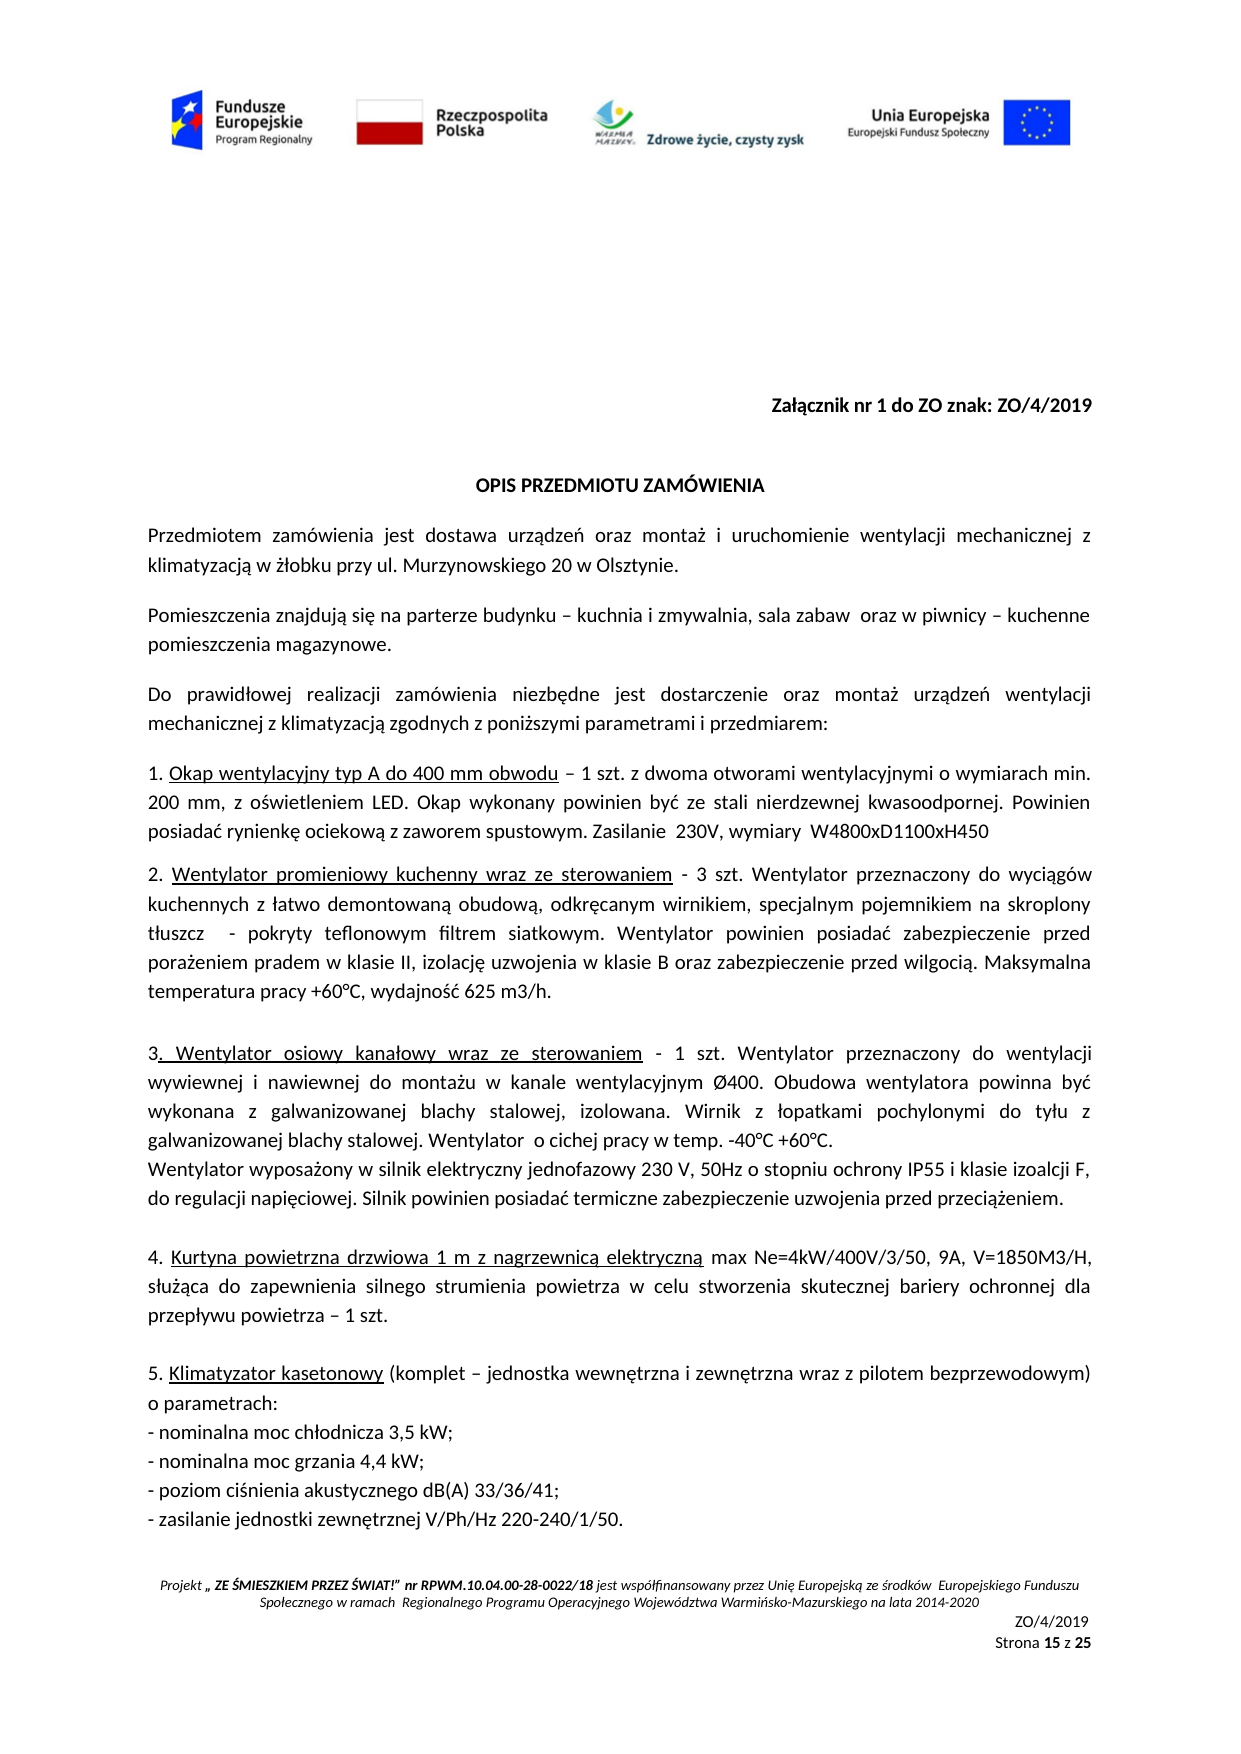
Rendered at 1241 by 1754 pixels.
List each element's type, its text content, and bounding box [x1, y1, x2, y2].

text - poziom ciśnienia akustycznego dB(A) 33/36/41; [148, 1477, 1093, 1503]
text Pomieszczenia znajdują się na parterze budynku – kuchnia i zmywalnia, sala zabaw oraz w piwnicy – kuchenne pomieszczenia magazynowe. [148, 602, 1093, 656]
text Wentylator wyposażony w silnik elektryczny jednofazowy 230 V, 50Hz o stopniu ochrony IP55 i klasie izoalcji F, do regulacji napięciowej. Silnik powinien posiadać termiczne zabezpieczenie uzwojenia przed przeciążeniem. [148, 1156, 1093, 1211]
text - nominalna moc chłodnicza 3,5 kW; [148, 1419, 1093, 1444]
text - zasilanie jednostki zewnętrznej V/Ph/Hz 220-240/1/50. [148, 1506, 1093, 1532]
picture [147, 73, 1092, 164]
text 5. Klimatyzator kasetonowy (komplet – jednostka wewnętrzna i zewnętrzna wraz z pilotem bezprzewodowym) o parametrach: [148, 1361, 1093, 1415]
text Do prawidłowej realizacji zamówienia niezbędne jest dostarczenie oraz montaż urządzeń wentylacji mechanicznej z klimatyzacją zgodnych z poniższymi parametrami i przedmiarem: [148, 681, 1093, 736]
text - nominalna moc grzania 4,4 kW; [148, 1448, 1093, 1473]
text 3. Wentylator osiowy kanałowy wraz ze sterowaniem - 1 szt. Wentylator przeznaczony do wentylacji wywiewnej i nawiewnej do montażu w kanale wentylacyjnym Ø400. Obudowa wentylatora powinna być wykonana z galwanizowanej blachy stalowej, izolowana. Wirnik z łopatkami pochylonymi do tyłu z galwanizowanej blachy stalowej. Wentylator o cichej pracy w temp. -40°C +60°C. [148, 1040, 1093, 1153]
text OPIS PRZEDMIOTU ZAMÓWIENIA [148, 473, 1093, 498]
text 4. Kurtyna powietrzna drzwiowa 1 m z nagrzewnicą elektryczną max Ne=4kW/400V/3/50, 9A, V=1850M3/H, służąca do zapewnienia silnego strumienia powietrza w celu stworzenia skutecznej bariery ochronnej dla przepływu powietrza – 1 szt. [148, 1244, 1093, 1328]
text 1. Okap wentylacyjny typ A do 400 mm obwodu – 1 szt. z dwoma otworami wentylacyjnymi o wymiarach min. 200 mm, z oświetleniem LED. Okap wykonany powinien być ze stali nierdzewnej kwasoodpornej. Powinien posiadać rynienkę ociekową z zaworem spustowym. Zasilanie 230V, wymiary W4800xD1100xH450 [148, 760, 1093, 844]
text Załącznik nr 1 do ZO znak: ZO/4/2019 [502, 392, 1092, 417]
text 2. Wentylator promieniowy kuchenny wraz ze sterowaniem - 3 szt. Wentylator przeznaczony do wyciągów kuchennych z łatwo demontowaną obudową, odkręcanym wirnikiem, specjalnym pojemnikiem na skroplony tłuszcz - pokryty teflonowym filtrem siatkowym. Wentylator powinien posiadać zabezpieczenie przed porażeniem pradem w klasie II, izolację uzwojenia w klasie B oraz zabezpieczenie przed wilgocią. Maksymalna temperatura pracy +60°C, wydajność 625 m3/h. [148, 862, 1093, 1004]
text Przedmiotem zamówienia jest dostawa urządzeń oraz montaż i uruchomienie wentylacji mechanicznej z klimatyzacją w żłobku przy ul. Murzynowskiego 20 w Olsztynie. [148, 523, 1093, 577]
